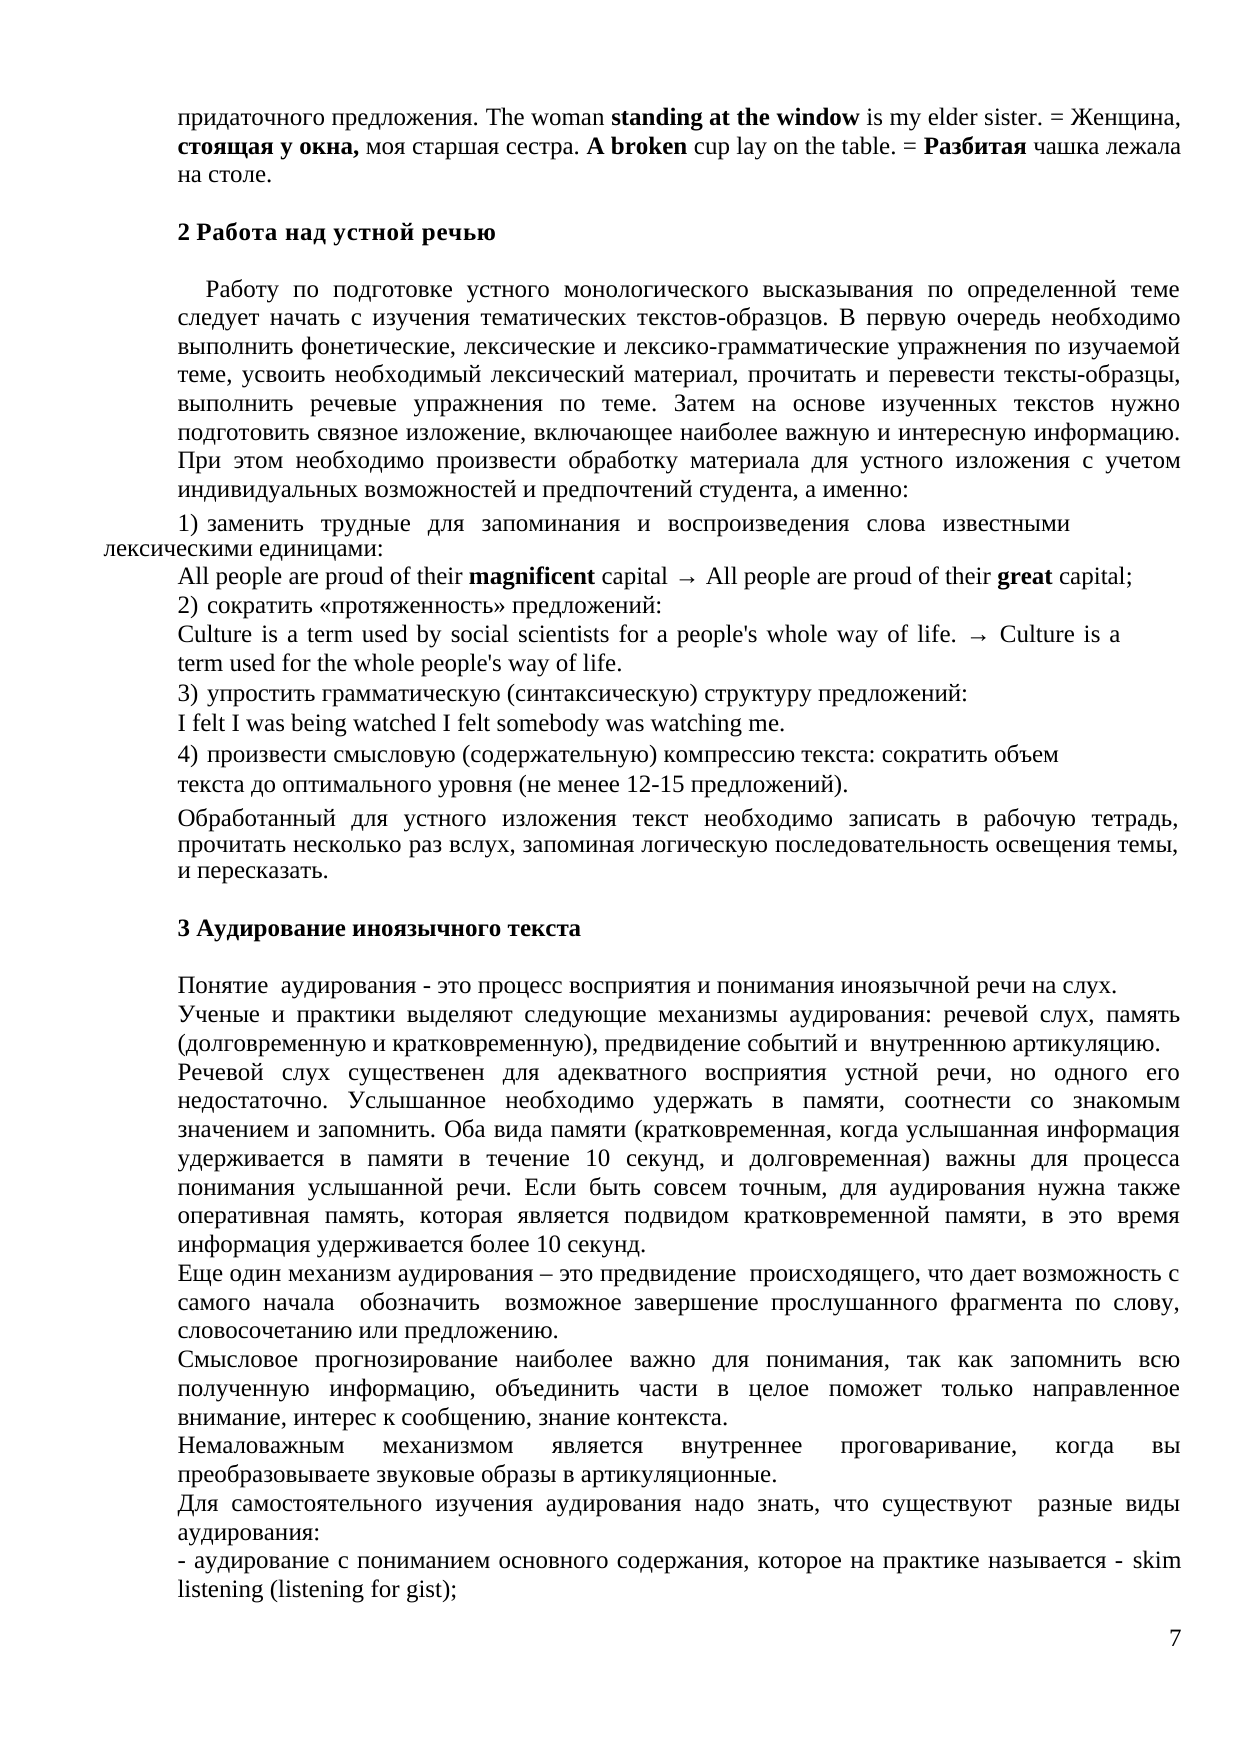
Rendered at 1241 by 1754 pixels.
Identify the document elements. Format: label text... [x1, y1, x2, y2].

text 3 Аудирование иноязычного текста [177, 913, 1181, 942]
text Понятие аудирования - это процесс восприятия и понимания иноязычной речи на слух. [177, 970, 1181, 999]
text Culture is a term used by social scientists for a people's whole way of life. → Culture is a term used for the whole people's way of life. [177, 620, 1123, 676]
text 2 Работа над устной речью [177, 217, 1181, 246]
text Обработанный для устного изложения текст необходимо записать в рабочую тетрадь, прочитать несколько раз вслух, запоминая логическую последовательность освещения темы, и пересказать. [177, 805, 1179, 884]
text Ученые и практики выделяют следующие механизмы аудирования: речевой слух, память (долговременную и кратковременную), предвидение событий и внутреннюю артикуляцию. [177, 999, 1181, 1057]
text текста до оптимального уровня (не менее 12-15 предложений). [177, 769, 1181, 798]
list заменить трудные для запоминания и воспроизведения слова известными лексическими единицами: [103, 511, 1071, 562]
text I felt I was being watched I felt somebody was watching me. [177, 708, 1037, 737]
list сократить «протяженность» предложений: [177, 590, 1181, 619]
text Немаловажным механизмом является внутреннее проговаривание, когда вы преобразовываете звуковые образы в артикуляционные. [177, 1430, 1181, 1488]
text All people are proud of their magnificent capital → All people are proud of their great capital; [177, 562, 1181, 590]
list произвести смысловую (содержательную) компрессию текста: сократить объем [177, 739, 1181, 768]
list упростить грамматическую (синтаксическую) структуру предложений: [177, 678, 1037, 706]
text Работу по подготовке устного монологического высказывания по определенной теме следует начать с изучения тематических текстов-образцов. В первую очередь необходимо выполнить фонетические, лексические и лексико-грамматические упражнения по изучаемой теме, усвоить необходимый лексический материал, прочитать и перевести тексты-образцы, выполнить речевые упражнения по теме. Затем на основе изученных текстов нужно подготовить связное изложение, включающее наиболее важную и интересную информацию. При этом необходимо произвести обработку материала для устного изложения с учетом индивидуальных возможностей и предпочтений студента, а именно: [177, 274, 1181, 502]
text - аудирование с пониманием основного содержания, которое на практике называется - skim listening (listening for gist); [177, 1545, 1181, 1603]
text Еще один механизм аудирования – это предвидение происходящего, что дает возможность с самого начала обозначить возможное завершение прослушанного фрагмента по слову, словосочетанию или предложению. [177, 1258, 1181, 1344]
text Смысловое прогнозирование наиболее важно для понимания, так как запомнить всю полученную информацию, объединить части в целое поможет только направленное внимание, интерес к сообщению, знание контекста. [177, 1344, 1181, 1430]
text Для самостоятельного изучения аудирования надо знать, что существуют разные виды аудирования: [177, 1488, 1181, 1545]
text Речевой слух существенен для адекватного восприятия устной речи, но одного его недостаточно. Услышанное необходимо удержать в памяти, соотнести со знакомым значением и запомнить. Оба вида памяти (кратковременная, когда услышанная информация удерживается в памяти в течение 10 секунд, и долговременная) важны для процесса понимания услышанной речи. Если быть совсем точным, для аудирования нужна также оперативная память, которая является подвидом кратковременной памяти, в это время информация удерживается более 10 секунд. [177, 1057, 1181, 1258]
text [177, 102, 1181, 188]
